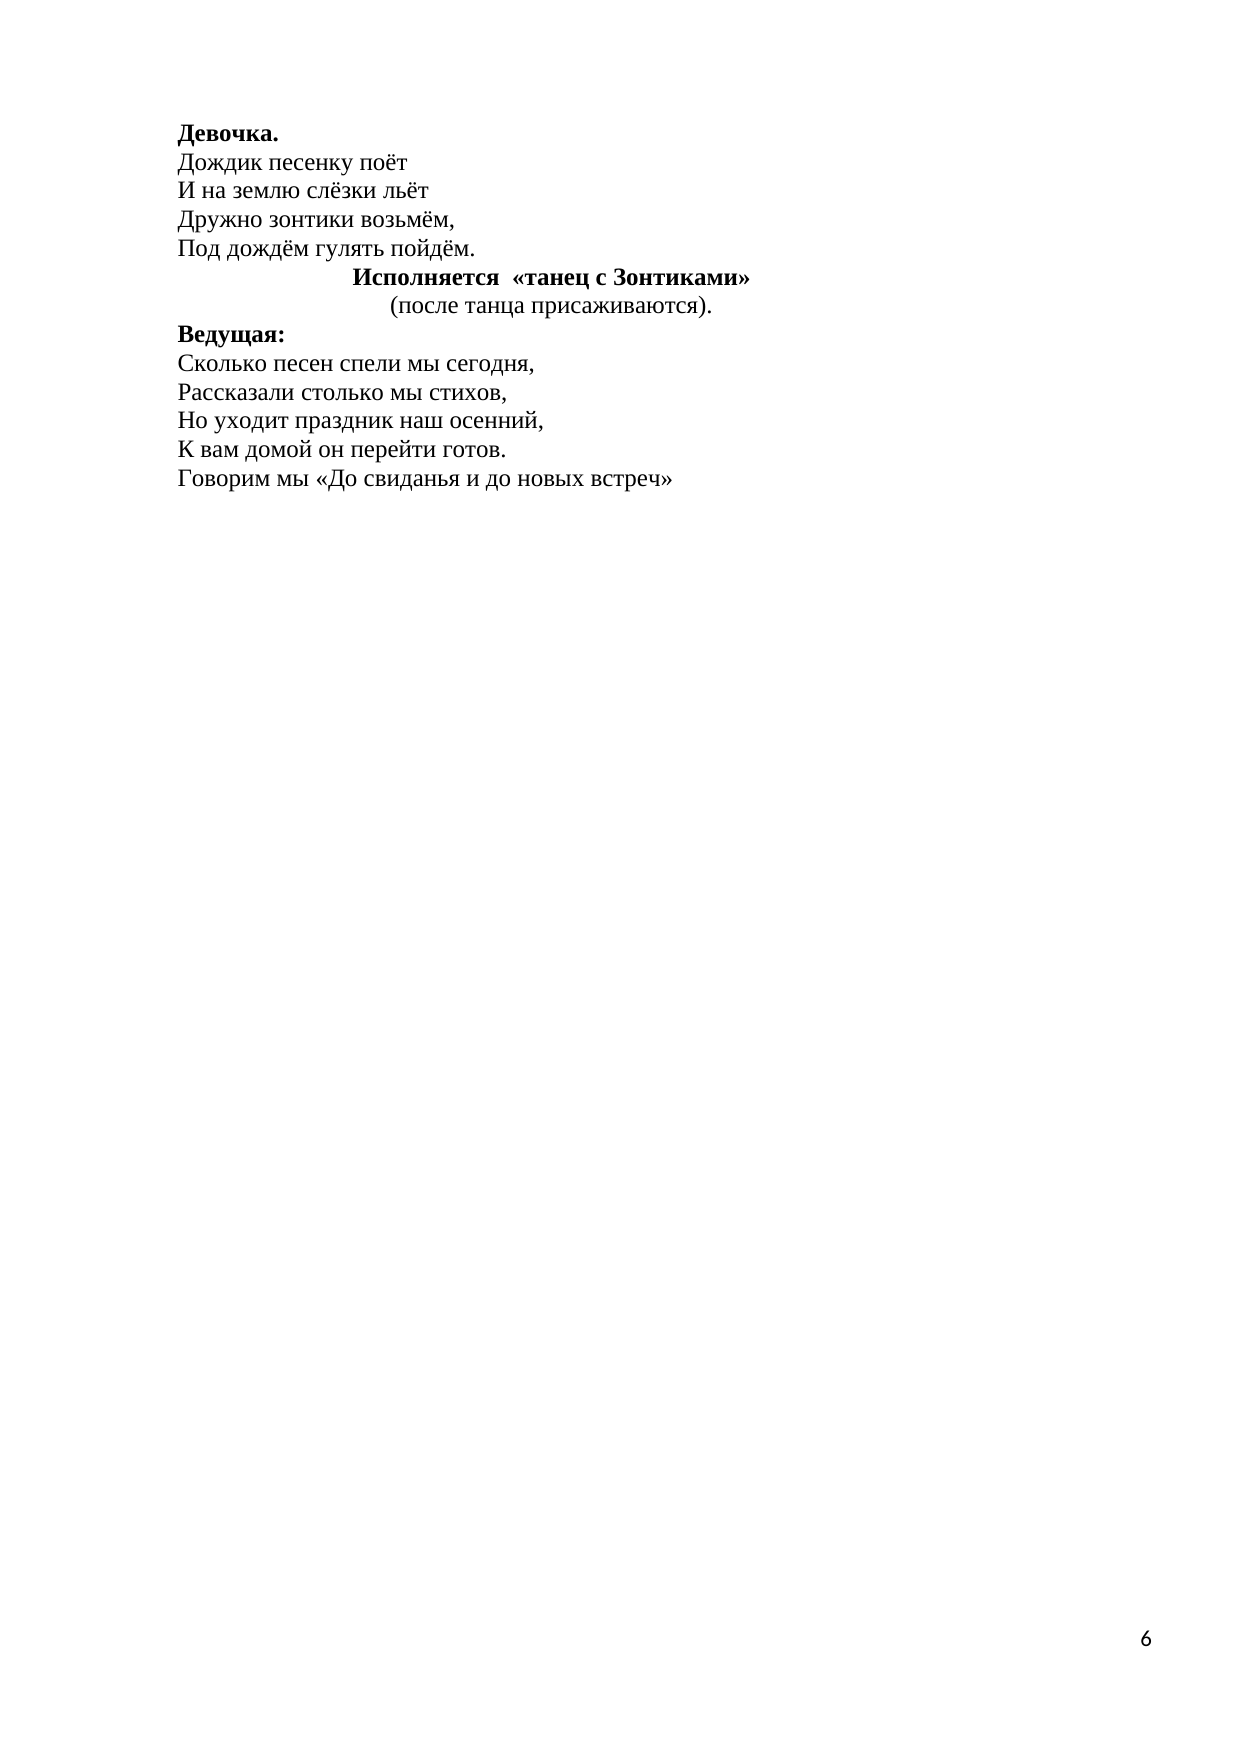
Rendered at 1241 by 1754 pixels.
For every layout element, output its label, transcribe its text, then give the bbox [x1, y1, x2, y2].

text Сколько песен спели мы сегодня, [177, 348, 1152, 377]
text Девочка. [177, 118, 1152, 147]
text Говорим мы «До свиданья и до новых встреч» [177, 463, 1152, 492]
text Исполняется «танец с Зонтиками» [177, 262, 1152, 291]
text К вам домой он перейти готов. [177, 434, 1152, 463]
text Под дождём гулять пойдём. [177, 233, 1152, 262]
text И на землю слёзки льёт [177, 176, 1152, 204]
text Дождик песенку поёт [177, 147, 1152, 176]
text Но уходит праздник наш осенний, [177, 406, 1152, 434]
text (после танца присаживаются). [177, 291, 1152, 319]
text Ведущая: [177, 319, 1152, 348]
text Дружно зонтики возьмём, [177, 204, 1152, 233]
text Рассказали столько мы стихов, [177, 377, 1152, 406]
